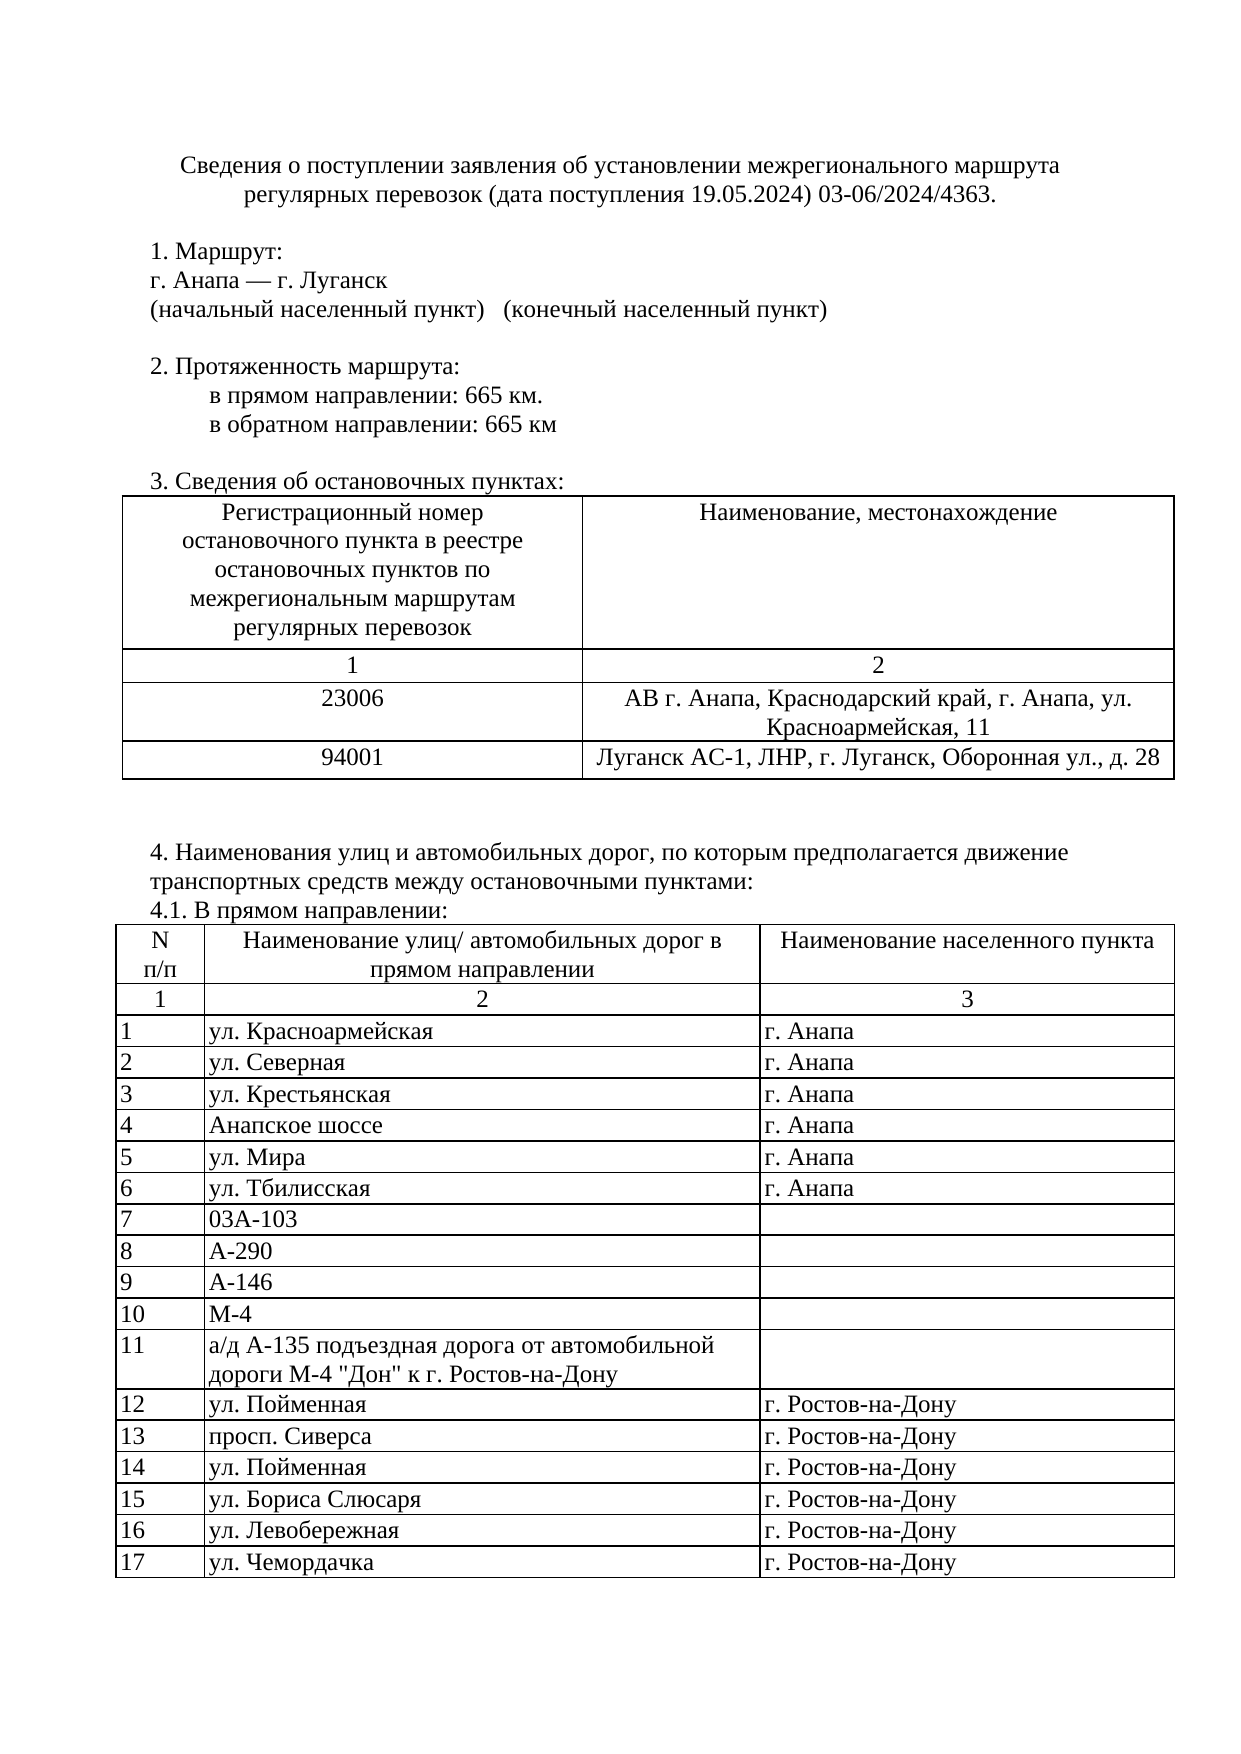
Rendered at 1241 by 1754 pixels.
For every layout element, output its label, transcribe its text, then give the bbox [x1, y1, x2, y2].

table_cell г. Ростов-на-Дону [761, 1421, 1174, 1451]
text в обратном направлении: 665 км [150, 409, 1090, 437]
table_cell Анапское шоссе [205, 1110, 759, 1140]
table_cell ул. Северная [205, 1047, 759, 1077]
table_cell 15 [117, 1484, 204, 1514]
table_cell [761, 1330, 1174, 1388]
table_cell просп. Сиверса [205, 1421, 759, 1451]
table_cell М-4 [205, 1299, 759, 1329]
table_cell 10 [117, 1299, 204, 1329]
table_cell ул. Крестьянская [205, 1079, 759, 1108]
text 4. Наименования улиц и автомобильных дорог, по которым предполагается движение транспортных средств между остановочными пунктами: [150, 837, 1090, 895]
text 3. Сведения об остановочных пунктах: [150, 466, 1090, 495]
table_header Наименование населенного пункта [761, 925, 1174, 983]
table_cell ул. Пойменная [205, 1452, 759, 1482]
table_cell 2 [583, 650, 1173, 681]
table_cell ул. Левобережная [205, 1515, 759, 1545]
table_cell 5 [117, 1142, 204, 1171]
table_cell ул. Тбилисская [205, 1173, 759, 1203]
table_cell г. Анапа [761, 1173, 1174, 1203]
table_cell 16 [117, 1515, 204, 1545]
table_cell г. Ростов-на-Дону [761, 1452, 1174, 1482]
table_cell Луганск АС-1, ЛНР, г. Луганск, Оборонная ул., д. 28 [583, 742, 1173, 778]
text в прямом направлении: 665 км. [150, 380, 1090, 409]
table_cell а/д А-135 подъездная дорога от автомобильной дороги М-4 "Дон" к г. Ростов-на-Дону [205, 1330, 759, 1388]
table_cell А-146 [205, 1267, 759, 1297]
table_cell 4 [117, 1110, 204, 1140]
table_cell г. Анапа [761, 1110, 1174, 1140]
table_cell А-290 [205, 1236, 759, 1266]
table_cell 1 [123, 650, 582, 681]
table_cell ул. Мира [205, 1142, 759, 1171]
table_cell ул. Пойменная [205, 1390, 759, 1419]
text г. Анапа — г. Луганск [150, 265, 1090, 294]
table_cell г. Анапа [761, 1016, 1174, 1046]
text 1. Маршрут: [150, 236, 1090, 265]
table_cell 2 [117, 1047, 204, 1077]
table_cell 3 [761, 984, 1174, 1014]
text (начальный населенный пункт) (конечный населенный пункт) [150, 294, 1090, 322]
table_cell [761, 1267, 1174, 1297]
table_cell г. Анапа [761, 1047, 1174, 1077]
table_cell 9 [117, 1267, 204, 1297]
table_cell 03А-103 [205, 1205, 759, 1234]
table_cell 17 [117, 1547, 204, 1577]
table_cell 94001 [123, 742, 582, 778]
table_cell ул. Чемордачка [205, 1547, 759, 1577]
table_cell г. Анапа [761, 1079, 1174, 1108]
table_cell 1 [117, 1016, 204, 1046]
table_cell 14 [117, 1452, 204, 1482]
table_cell г. Ростов-на-Дону [761, 1515, 1174, 1545]
text 4.1. В прямом направлении: [150, 895, 1090, 924]
table_cell 6 [117, 1173, 204, 1203]
table_cell 12 [117, 1390, 204, 1419]
table_cell г. Ростов-на-Дону [761, 1547, 1174, 1577]
table_cell ул. Красноармейская [205, 1016, 759, 1046]
table_cell 3 [117, 1079, 204, 1108]
table_cell г. Анапа [761, 1142, 1174, 1171]
table_cell 13 [117, 1421, 204, 1451]
table_cell г. Ростов-на-Дону [761, 1484, 1174, 1514]
table_cell 2 [205, 984, 759, 1014]
table_cell [761, 1236, 1174, 1266]
table_header Наименование, местонахождение [583, 497, 1173, 648]
table_cell [761, 1299, 1174, 1329]
table_cell г. Ростов-на-Дону [761, 1390, 1174, 1419]
table_cell АВ г. Анапа, Краснодарский край, г. Анапа, ул. Красноармейская, 11 [583, 683, 1173, 740]
table_header Регистрационный номер остановочного пункта в реестре остановочных пунктов по межрегиональным маршрутам регулярных перевозок [123, 497, 582, 648]
table_cell ул. Бориса Слюсаря [205, 1484, 759, 1514]
table_cell 8 [117, 1236, 204, 1266]
table_header N п/п [117, 925, 204, 983]
table_cell [761, 1205, 1174, 1234]
table_cell 1 [117, 984, 204, 1014]
text 2. Протяженность маршрута: [150, 351, 1090, 380]
table_header Наименование улиц/ автомобильных дорог в прямом направлении [205, 925, 759, 983]
table_cell 7 [117, 1205, 204, 1234]
table_cell 23006 [123, 683, 582, 740]
table_cell 11 [117, 1330, 204, 1388]
text Сведения о поступлении заявления об установлении межрегионального маршрута регулярных перевозок (дата поступления 19.05.2024) 03-06/2024/4363. [150, 150, 1090, 207]
